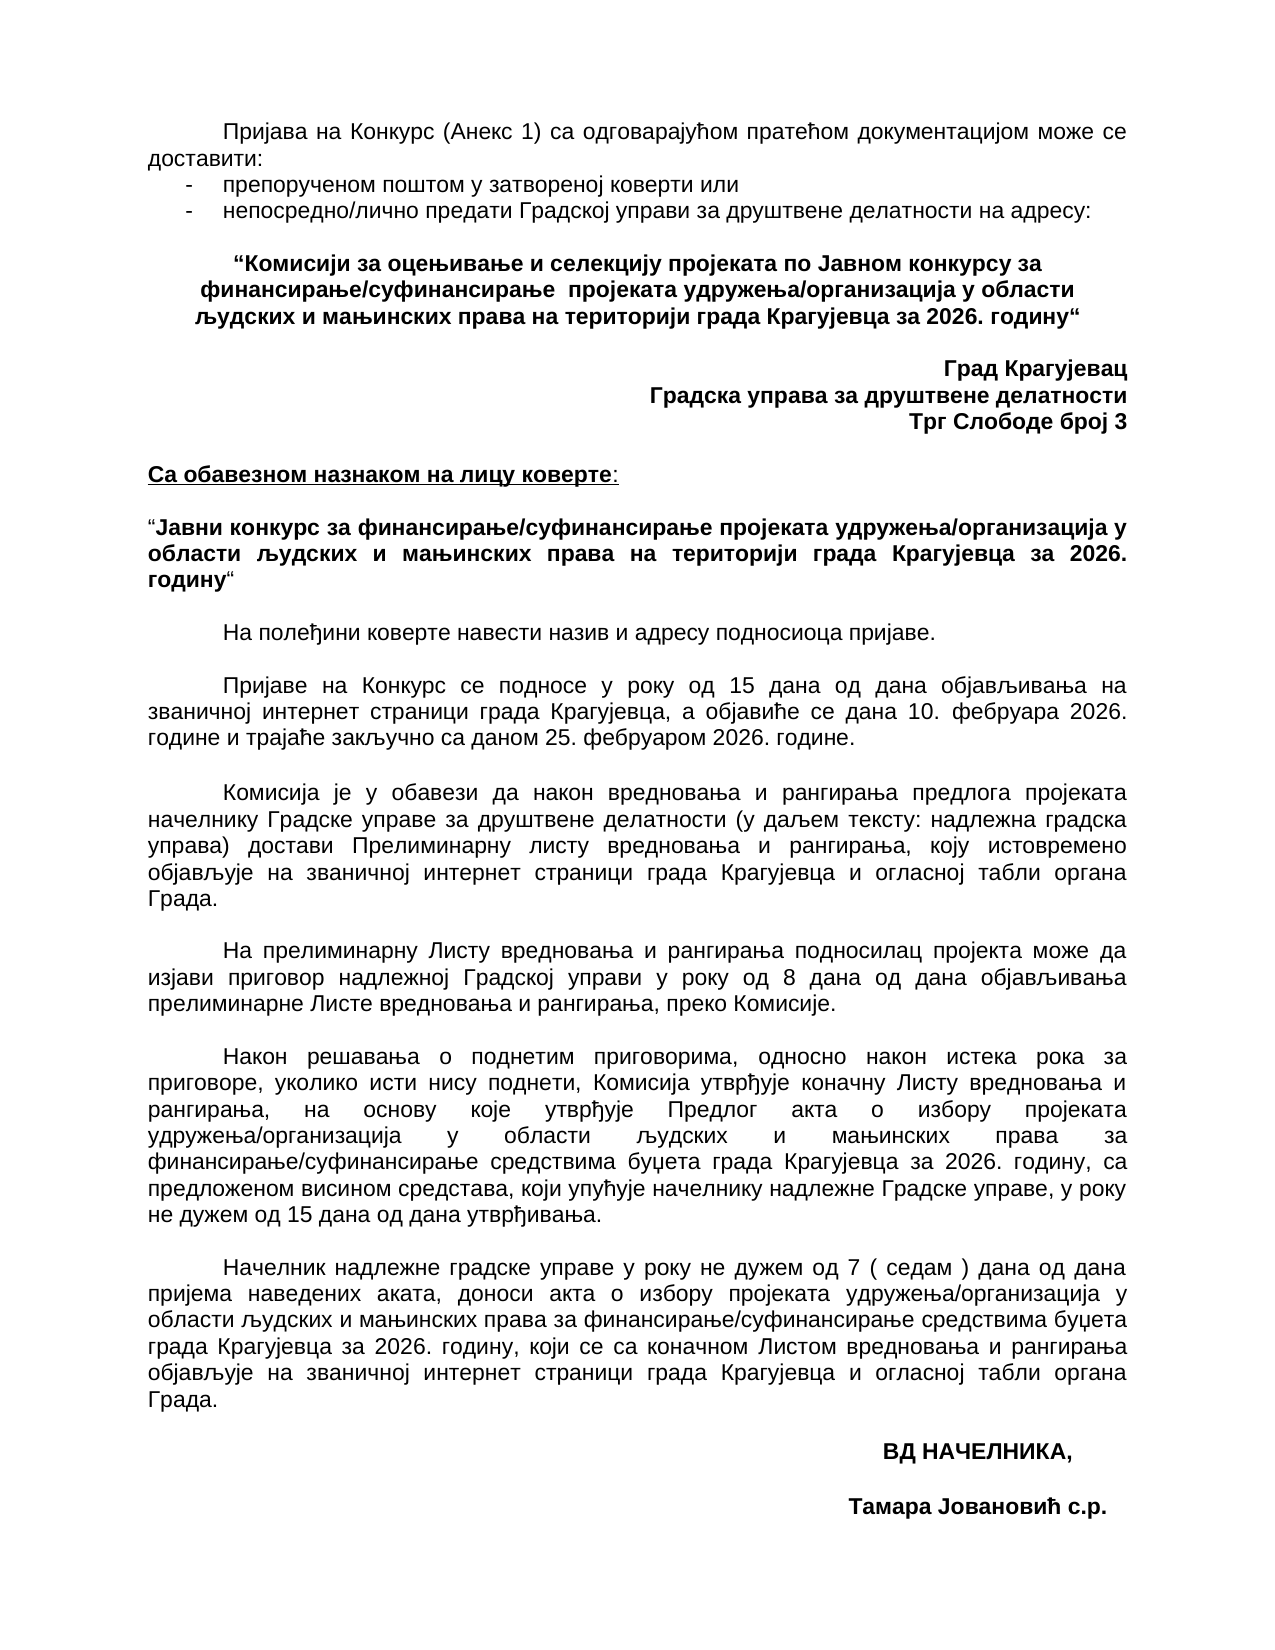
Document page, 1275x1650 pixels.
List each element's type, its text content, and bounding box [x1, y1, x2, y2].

list непосредно/лично предати Градској управи за друштвене делатности на адресу: [185, 197, 1127, 223]
text Комисија је у обавези да након вредновања и рангирања предлога пројеката начелнику Градске управе за друштвене делатности (у даљем тексту: надлежна градска управа) достави Прелиминарну листу вредновања и рангирања, коју истовремено објављује на званичној интернет страници града Крагујевца и огласној табли органа Града. [148, 779, 1127, 911]
text Градска управа за друштвене делатности [148, 382, 1127, 408]
text ВД НАЧЕЛНИКА, [148, 1438, 1127, 1464]
text “Јавни конкурс за финансирање/суфинансирање пројеката удружења/организација у области људских и мањинских права на територији града Крагујевца за 2026. годину“ [148, 513, 1127, 592]
text Taмара Јовановић с.р. [148, 1493, 1127, 1520]
text “Комисији за оцењивање и селекцију пројеката по Јавном конкурсу за финансирање/суфинансирање пројеката удружења/организација у области људских и мањинских права на територији града Крагујевца за 2026. годину“ [148, 250, 1127, 329]
text На полеђини коверте навести назив и адресу подносиоца пријаве. [148, 619, 1127, 645]
text Начелник надлежне градске управе у року не дужем од 7 ( седам ) дана од дана пријема наведених аката, доноси акта о избору пројеката удружења/организација у области људских и мањинских права за финансирање/суфинансирање средствима буџета града Крагујевца за 2026. годину, који се са коначном Листом вредновања и рангирања објављује на званичној интернет страници града Крагујевца и огласној табли органа Града. [148, 1254, 1127, 1412]
text Град Крагујевац [148, 355, 1127, 382]
text Пријаве на Конкурс се подносе у року од 15 дана од дана објављивања на званичној интернет страници града Крагујевца, а објавиће се дана 10. фебруара 2026. године и трајаће закључно са даном 25. фебруаром 2026. године. [148, 672, 1127, 751]
text Након решавања о поднетим приговорима, односно након истека рока за приговоре, уколико исти нису поднети, Комисија утврђује коначну Листу вредновања и рангирања, на основу које утврђује Предлог акта о избору пројеката удружења/организација у области људских и мањинских права за финансирање/суфинансирање средствима буџета града Крагујевца за 2026. годину, са предложеном висином средстава, који упућује начелнику надлежне Градске управе, у року не дужем од 15 дана од дана утврђивања. [148, 1043, 1127, 1227]
text На прелиминарну Листу вредновања и рангирања подносилац пројекта може да изјави приговор надлежној Градској управи у року од 8 дана од дана објављивања прелиминарне Листе вредновања и рангирања, преко Комисије. [148, 937, 1127, 1017]
text Трг Слободе број 3 [148, 408, 1127, 434]
text Са обавезном назнаком на лицу коверте: [148, 461, 1127, 487]
text Пријава на Конкурс (Анекс 1) са одговарајућом пратећом документацијом може се доставити: [148, 118, 1127, 171]
list препорученом поштом у затвореној коверти или [185, 171, 1127, 197]
